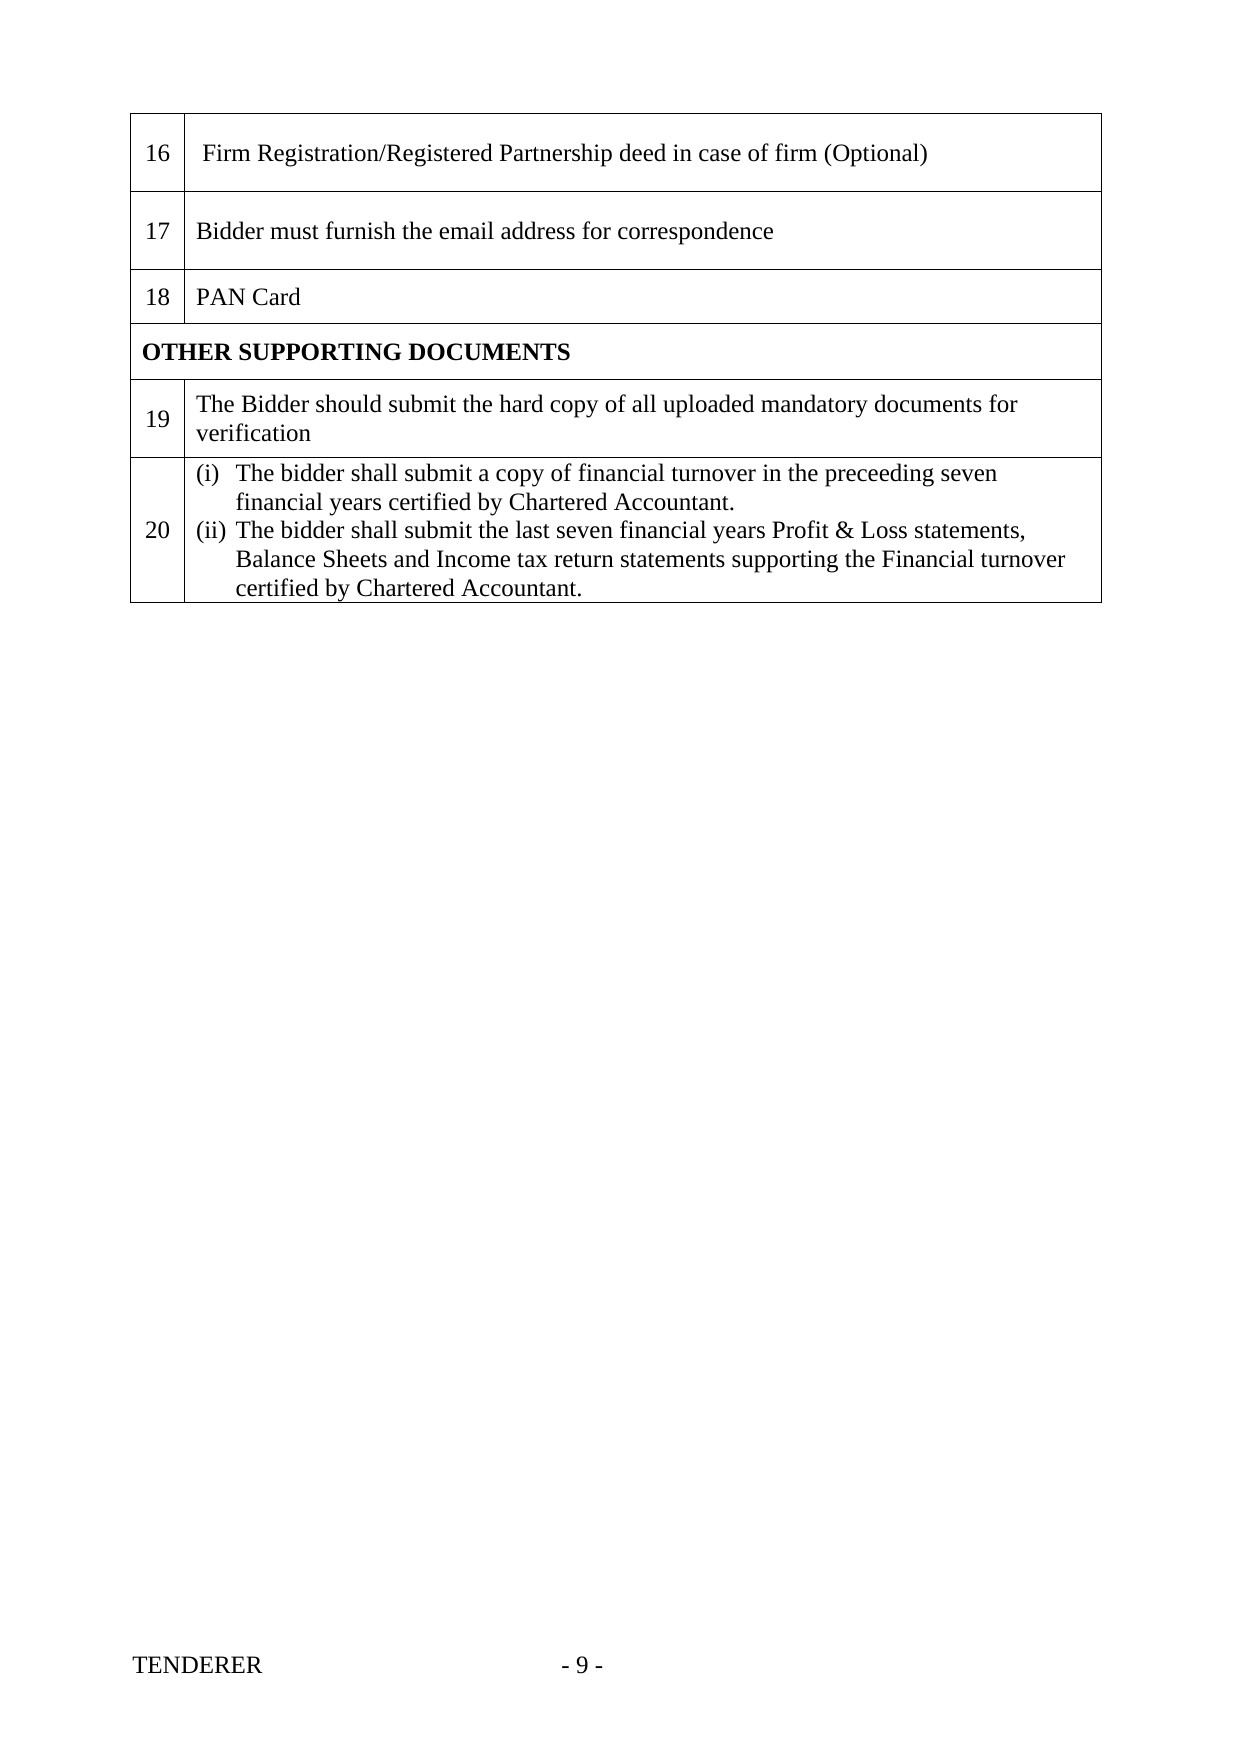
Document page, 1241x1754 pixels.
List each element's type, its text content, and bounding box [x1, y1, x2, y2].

table_cell PAN Card [185, 270, 1101, 323]
table_cell 18 [131, 270, 184, 323]
table_cell Firm Registration/Registered Partnership deed in case of firm (Optional) [185, 114, 1101, 191]
table_cell 16 [131, 114, 184, 191]
table_cell 17 [131, 192, 184, 269]
table_cell The Bidder should submit the hard copy of all uploaded mandatory documents for verification [185, 380, 1101, 457]
table_cell 19 [131, 380, 184, 457]
table_cell 20 [131, 458, 184, 602]
table_cell Bidder must furnish the email address for correspondence [185, 192, 1101, 269]
table_cell OTHER SUPPORTING DOCUMENTS [131, 324, 1101, 379]
table_cell The bidder shall submit a copy of financial turnover in the preceeding seven financial years certified by Chartered Accountant. The bidder shall submit the last seven financial years Profit & Loss statements, Balance Sheets and Income tax return statements supporting the Financial turnover certified by Chartered Accountant. [185, 458, 1101, 602]
